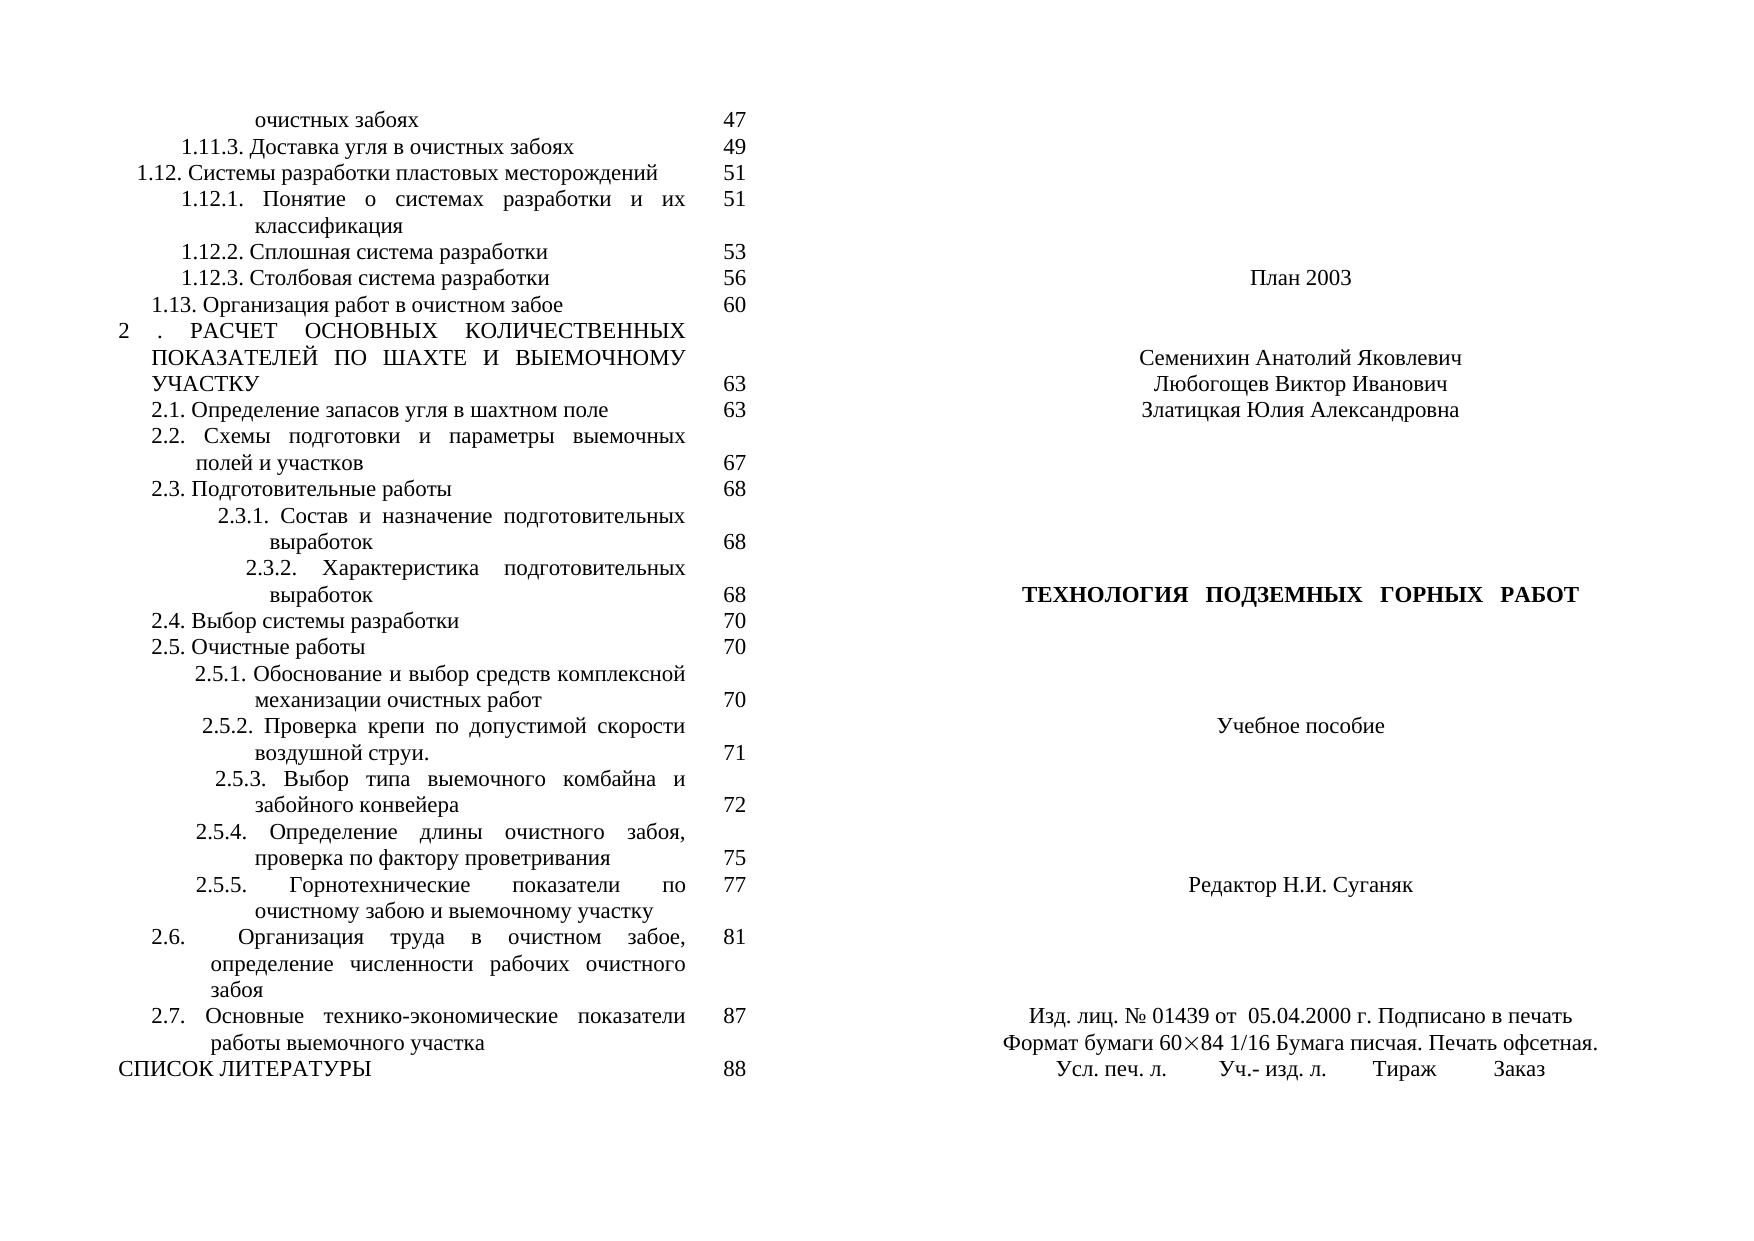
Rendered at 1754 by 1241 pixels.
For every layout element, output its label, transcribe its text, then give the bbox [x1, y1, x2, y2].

table_cell 1.12.2. Сплошная система разработки [107, 238, 697, 264]
table_cell 47 [698, 106, 771, 133]
table_cell СПИСОК ЛитературЫ [107, 1055, 697, 1092]
text Технология подземных горных работ [966, 581, 1636, 607]
table_cell 63 [698, 317, 771, 396]
text Златицкая Юлия Александровна [966, 396, 1636, 423]
table_cell 70 [698, 660, 771, 712]
table_cell 53 [698, 238, 771, 264]
table_cell 2.5.1. Обоснование и выбор средств комплексной механизации очистных работ [107, 660, 697, 712]
table_cell 70 [698, 607, 771, 633]
text Любогощев Виктор Иванович [966, 370, 1636, 396]
table_cell 2.7. Основные технико-экономические показатели работы выемочного участка [107, 1003, 697, 1055]
table_cell 2.6. Организация труда в очистном забое, определение численности рабочих очистного забоя [107, 923, 697, 1002]
table_cell 68 [698, 502, 771, 554]
table_cell 49 [698, 133, 771, 159]
text Изд. лиц. № 01439 от 05.04.2000 г. Подписано в печать [966, 1002, 1636, 1029]
table_cell 72 [698, 765, 771, 818]
table_cell 2 . расчет основных количественных показателей по шахте и выемочному участку [107, 317, 697, 396]
table_cell 2.5.5. Горнотехнические показатели по очистному забою и выемочному участку [107, 871, 697, 923]
table_cell 68 [698, 554, 771, 607]
table_cell 70 [698, 634, 771, 660]
table_cell 2.1. Определение запасов угля в шахтном поле [107, 396, 697, 423]
table_cell 2.3.1. Состав и назначение подготовительных выработок [107, 502, 697, 554]
table_cell 1.11.3. Доставка угля в очистных забоях [107, 133, 697, 159]
table_cell 87 [698, 1003, 771, 1055]
table_cell 56 [698, 265, 771, 291]
table_cell 2.2. Схемы подготовки и параметры выемочных полей и участков [107, 423, 697, 475]
table_cell 68 [698, 475, 771, 502]
table_cell 71 [698, 713, 771, 765]
table_cell 1.13. Организация работ в очистном забое [107, 291, 697, 317]
table_cell 81 [698, 923, 771, 1002]
table_cell 51 [698, 159, 771, 185]
table_cell 67 [698, 423, 771, 475]
table_cell 2.5. Очистные работы [107, 634, 697, 660]
table_cell 2.3.2. Характеристика подготовительных выработок [107, 554, 697, 607]
table_cell 1.12. Системы разработки пластовых месторождений [107, 159, 697, 185]
table_cell 60 [698, 291, 771, 317]
table_cell 2.4. Выбор системы разработки [107, 607, 697, 633]
table_cell 1.12.3. Столбовая система разработки [107, 265, 697, 291]
table_cell 1.11.2. Механизированная выемка угля в длинных очистных забоях [107, 106, 697, 133]
table_cell 75 [698, 818, 771, 871]
table_cell 1.12.1. Понятие о системах разработки и их классификация [107, 185, 697, 238]
text Формат бумаги 6084 1/16 Бумага писчая. Печать офсетная. [966, 1029, 1636, 1055]
table_cell 2.3. Подготовительные работы [107, 475, 697, 502]
text Редактор Н.И. Суганяк [966, 871, 1636, 897]
text План 2003 [966, 264, 1636, 291]
table_cell 2.5.4. Определение длины очистного забоя, проверка по фактору проветривания [107, 818, 697, 871]
table_cell 63 [698, 396, 771, 423]
table_cell 2.5.2. Проверка крепи по допустимой скорости воздушной струи. [107, 713, 697, 765]
text Семенихин Анатолий Яковлевич [966, 343, 1636, 370]
table_cell 2.5.3. Выбор типа выемочного комбайна и забойного конвейера [107, 765, 697, 818]
table_cell 88 [698, 1055, 771, 1092]
table_cell 77 [698, 871, 771, 923]
table_cell 51 [698, 185, 771, 238]
text Учебное пособие [966, 712, 1636, 739]
text Усл. печ. л. Уч.- изд. л. Тираж Заказ [966, 1055, 1636, 1081]
